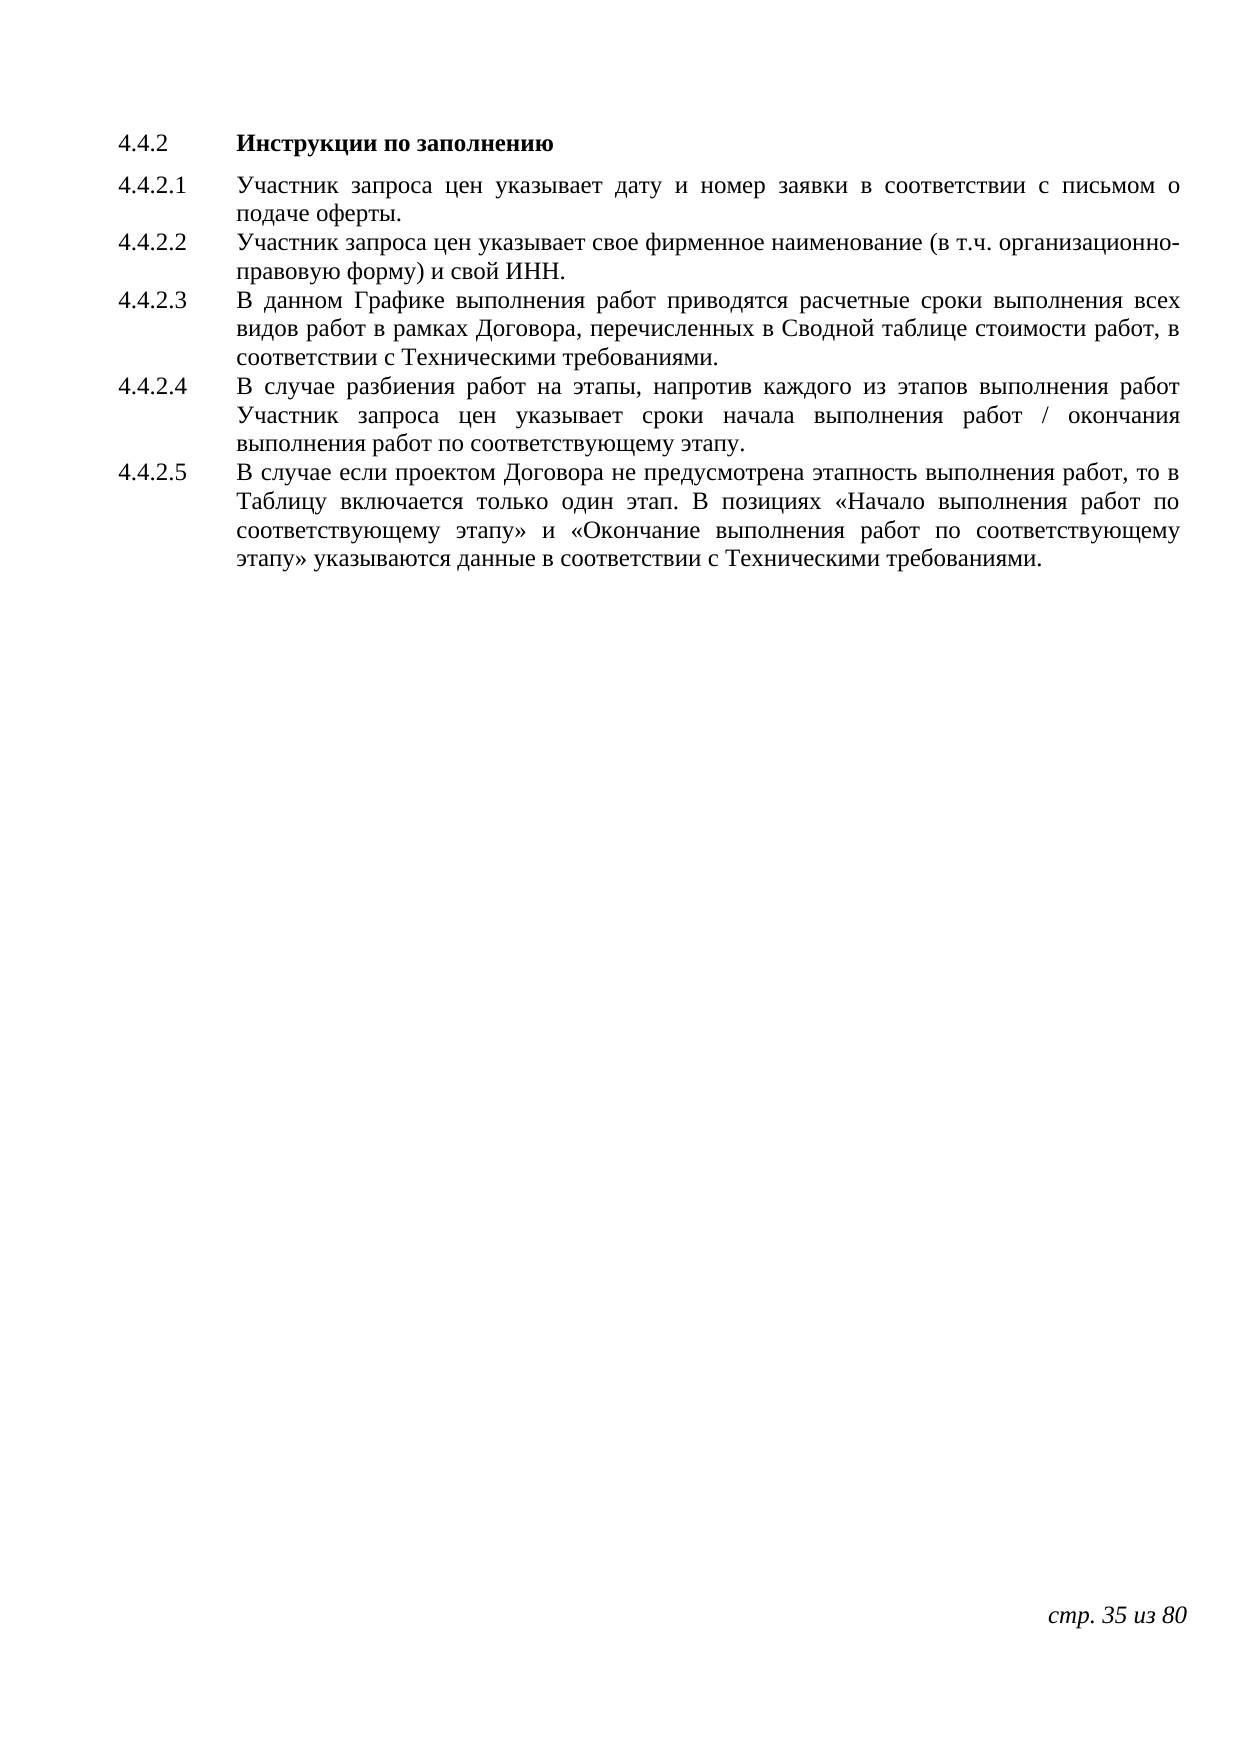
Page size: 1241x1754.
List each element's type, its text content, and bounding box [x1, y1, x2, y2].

text В случае если проектом Договора не предусмотрена этапность выполнения работ, то в Таблицу включается только один этап. В позициях «Начало выполнения работ по соответствующему этапу» и «Окончание выполнения работ по соответствующему этапу» указываются данные в соответствии с Техническими требованиями. [118, 457, 1181, 572]
text Участник запроса цен указывает свое фирменное наименование (в т.ч. организационно-правовую форму) и свой ИНН. [118, 227, 1181, 285]
text В данном Графике выполнения работ приводятся расчетные сроки выполнения всех видов работ в рамках Договора, перечисленных в Сводной таблице стоимости работ, в соответствии с Техническими требованиями. [118, 285, 1181, 371]
text В случае разбиения работ на этапы, напротив каждого из этапов выполнения работ Участник запроса цен указывает сроки начала выполнения работ / окончания выполнения работ по соответствующему этапу. [118, 371, 1181, 457]
text Участник запроса цен указывает дату и номер заявки в соответствии с письмом о подаче оферты. [118, 170, 1181, 227]
text Инструкции по заполнению [118, 128, 1181, 157]
